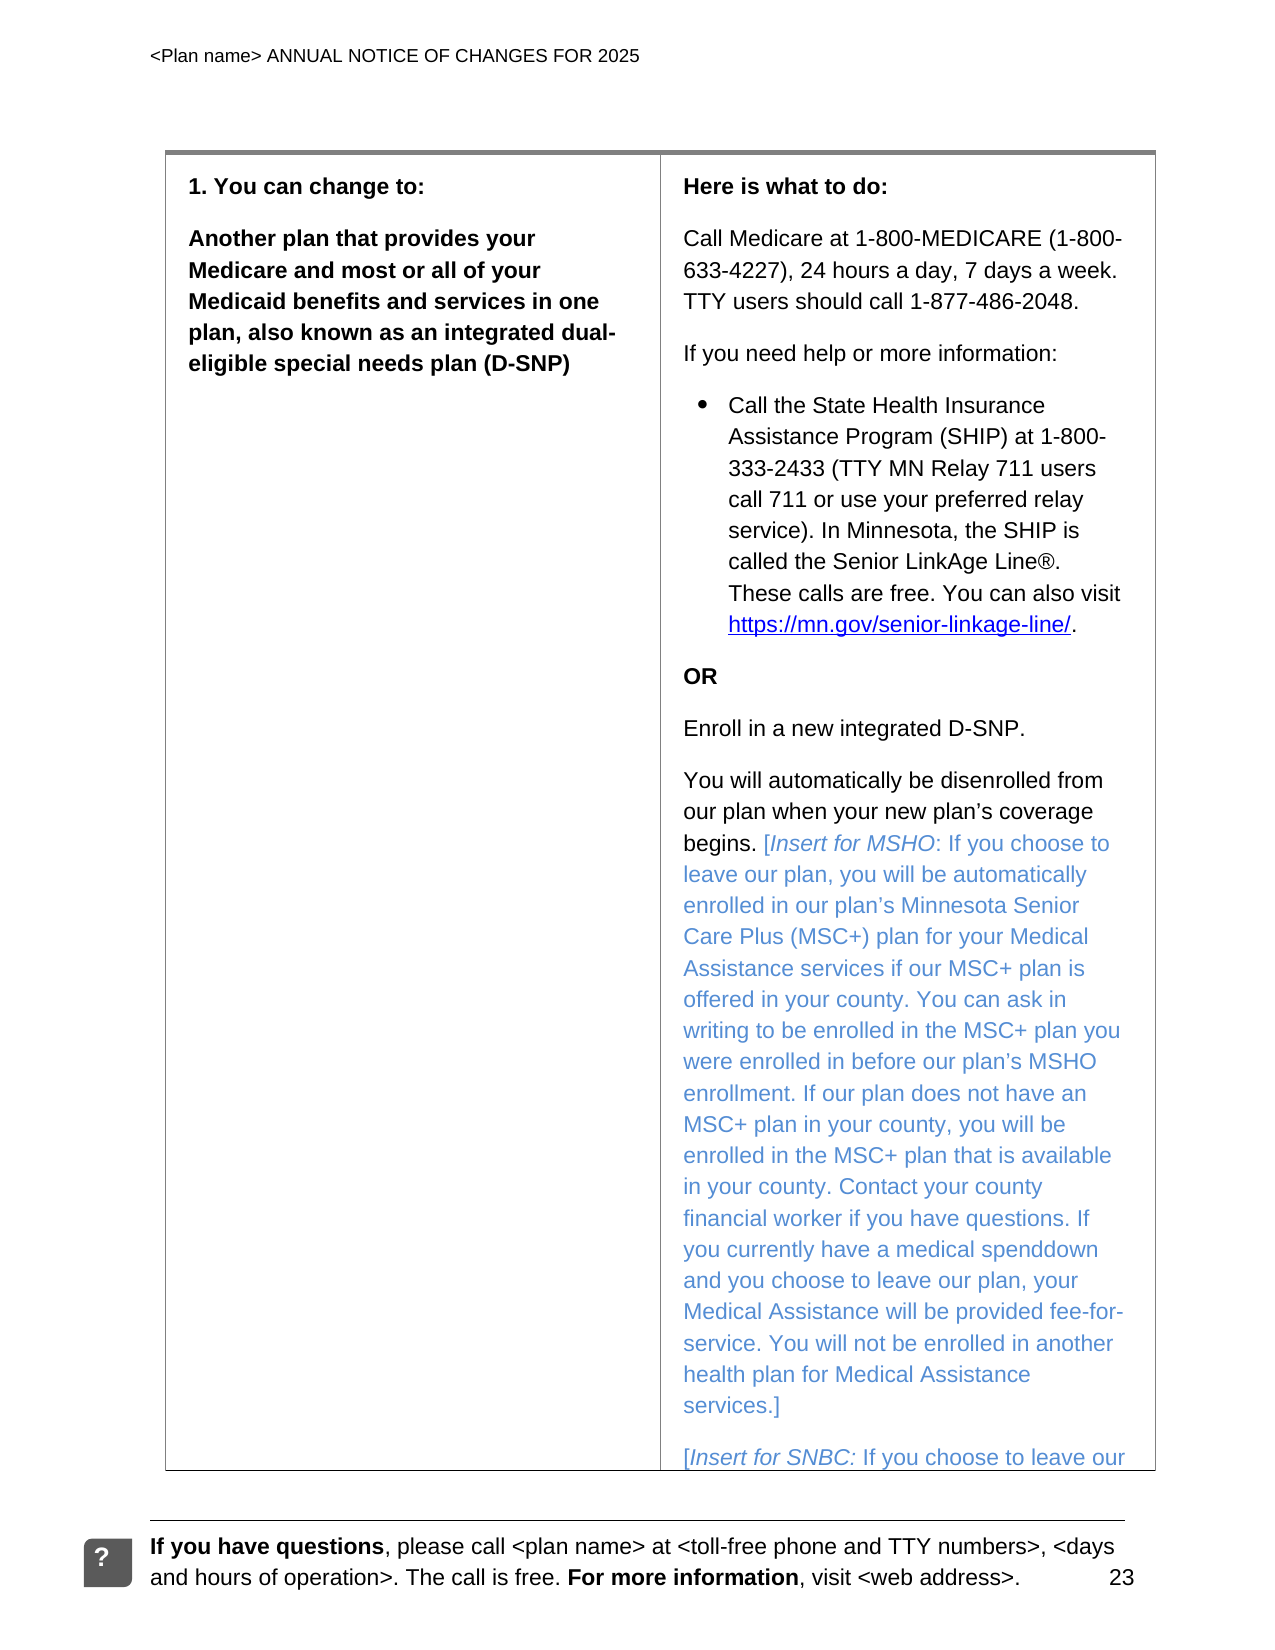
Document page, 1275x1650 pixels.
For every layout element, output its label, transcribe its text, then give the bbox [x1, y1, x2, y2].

table_header 1. You can change to: Another plan that provides your Medicare and most or all of your Medicaid benefits and services in one plan, also known as an integrated dual-eligible special needs plan (D-SNP) [166, 155, 660, 1470]
table_header Here is what to do: Call Medicare at 1-800-MEDICARE (1-800-633-4227), 24 hours a day, 7 days a week. TTY users should call 1-877-486-2048. If you need help or more information: Call the State Health Insurance Assistance Program (SHIP) at 1-800-333-2433 (TTY MN Relay 711 users call 711 or use your preferred relay service). In Minnesota, the SHIP is called the Senior LinkAge Line®. These calls are free. You can also visit https://mn.gov/senior-linkage-line/. OR Enroll in a new integrated D-SNP. You will automatically be disenrolled from our plan when your new plan’s coverage begins. [Insert for MSHO: If you choose to leave our plan, you will be automatically enrolled in our plan’s Minnesota Senior Care Plus (MSC+) plan for your Medical Assistance services if our MSC+ plan is offered in your county. You can ask in writing to be enrolled in the MSC+ plan you were enrolled in before our plan’s MSHO enrollment. If our plan does not have an MSC+ plan in your county, you will be enrolled in the MSC+ plan that is available in your county. Contact your county financial worker if you have questions. If you currently have a medical spenddown and you choose to leave our plan, your Medical Assistance will be provided fee-for-service. You will not be enrolled in another health plan for Medical Assistance services.] [Insert for SNBC: If you choose to leave our plan, your Medical Assistance will be provided fee-for-service. You can re-enroll in the non-integrated SNBC plan you were enrolled in before <plan’s integrated SNBC product name> by filling out a new enrollment form.] [661, 155, 1155, 1470]
